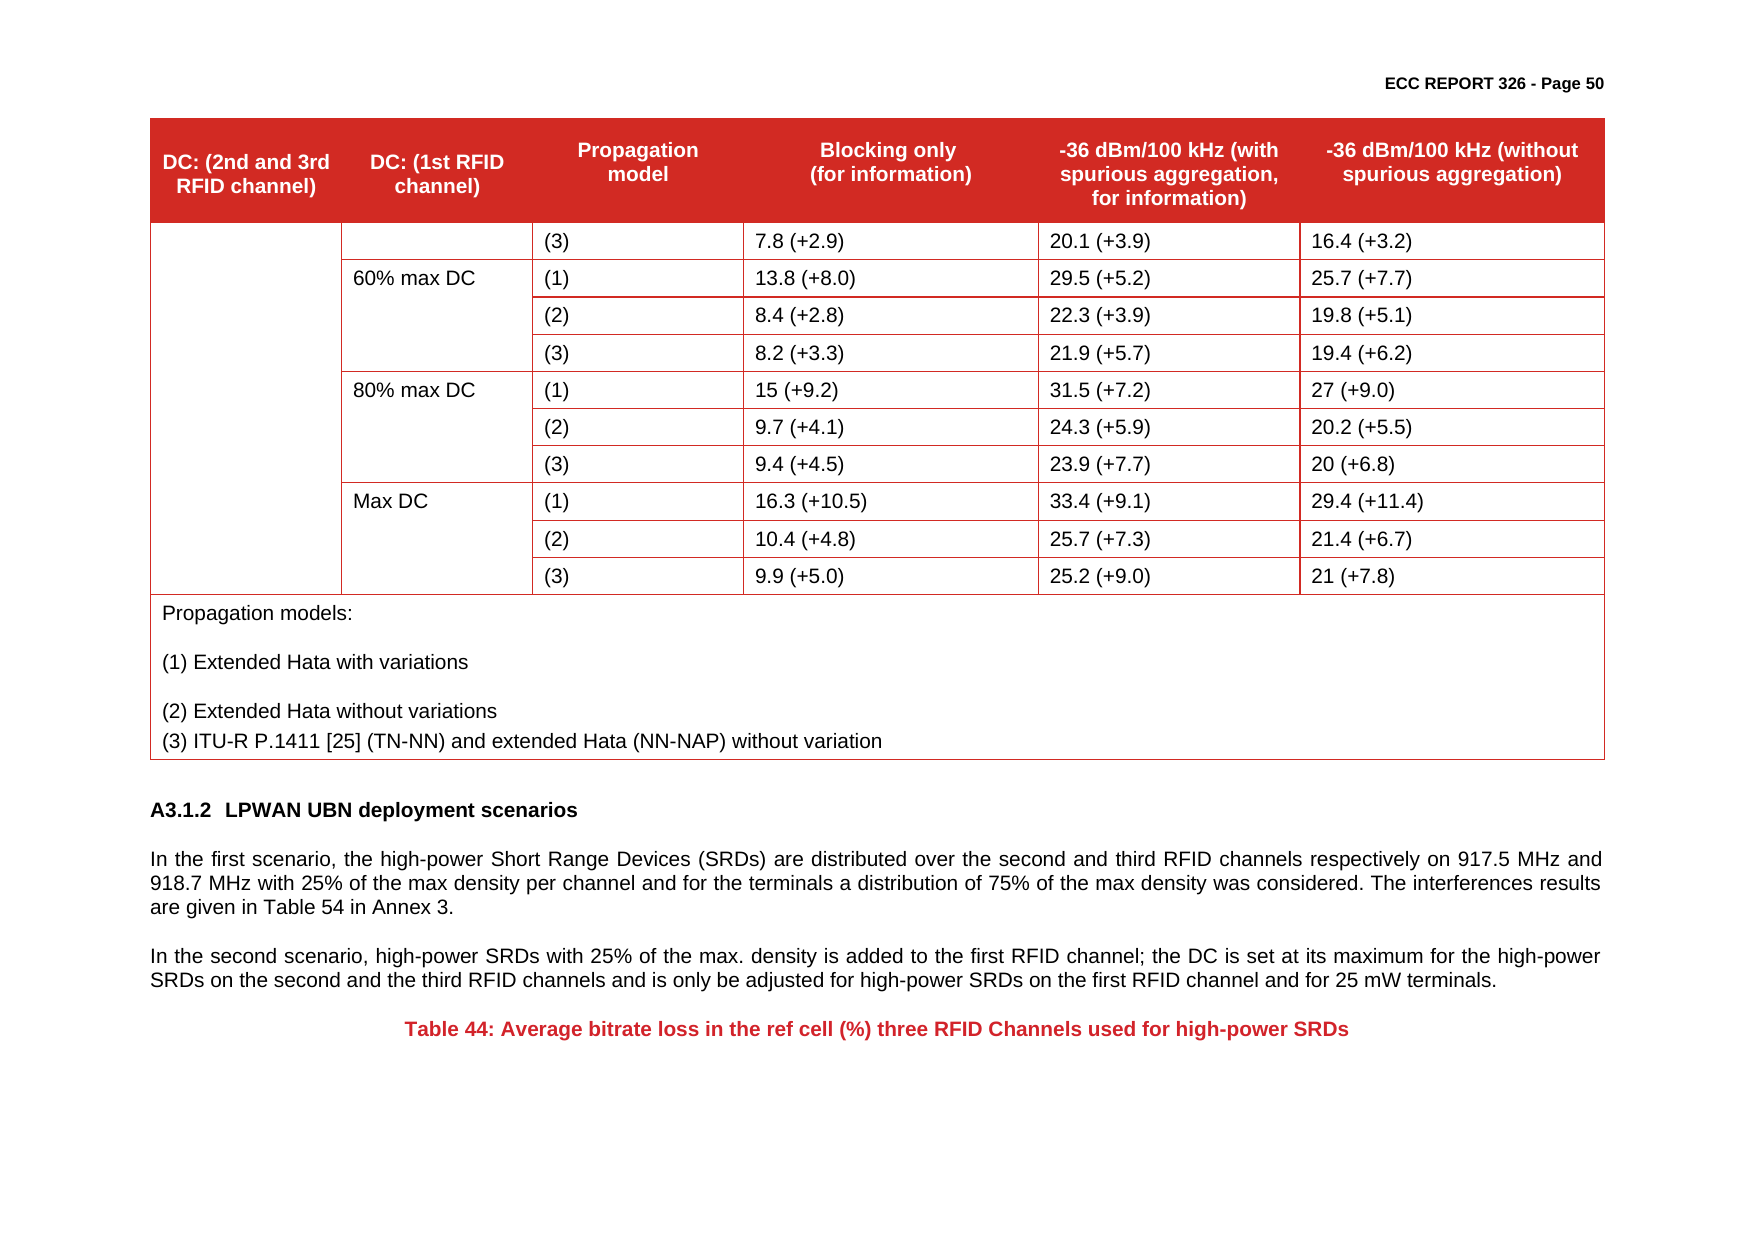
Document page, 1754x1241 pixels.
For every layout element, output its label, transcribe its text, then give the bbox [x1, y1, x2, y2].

table_header -36 dBm/100 kHz (without spurious aggregation) [1301, 119, 1604, 222]
table_cell 20.1 (+3.9) [1039, 223, 1299, 259]
table_cell 16.4 (+3.2) [1301, 223, 1604, 259]
table_cell 19.8 (+5.1) [1301, 298, 1604, 333]
table_cell (3) [533, 558, 743, 594]
table_cell (1) [533, 260, 743, 296]
table_cell 31.5 (+7.2) [1039, 372, 1299, 408]
table_header -36 dBm/100 kHz (with spurious aggregation, for information) [1039, 119, 1299, 222]
table_cell 13.8 (+8.0) [744, 260, 1038, 296]
table_cell Propagation models: (1) Extended Hata with variations (2) Extended Hata without variations (3) ITU-R P.1411 [25] (TN-NN) and extended Hata (NN-NAP) without variation [151, 595, 1604, 759]
table_cell 21.9 (+5.7) [1039, 335, 1299, 371]
table_cell 21.4 (+6.7) [1301, 521, 1604, 557]
table_cell 80% max DC [342, 372, 532, 482]
table_cell 19.4 (+6.2) [1301, 335, 1604, 371]
table_cell (2) [533, 298, 743, 333]
table_cell (3) [533, 223, 743, 259]
subtitle LPWAN UBN deployment scenarios [150, 798, 1604, 822]
text In the first scenario, the high-power Short Range Devices (SRDs) are distributed over the second and third RFID channels respectively on 917.5 MHz and 918.7 MHz with 25% of the max density per channel and for the terminals a distribution of 75% of the max density was considered. The interferences results are given in Table 54 in Annex 3. [150, 847, 1604, 918]
table_cell 24.3 (+5.9) [1039, 409, 1299, 445]
table_cell (2) [533, 409, 743, 445]
table_cell 7.8 (+2.9) [744, 223, 1038, 259]
table_cell 20 (+6.8) [1301, 446, 1604, 482]
table_cell (2) [533, 521, 743, 557]
table_cell 60% max DC [342, 260, 532, 371]
table_cell Max DC [342, 483, 532, 594]
table_cell 8.4 (+2.8) [744, 298, 1038, 333]
table_cell 29.4 (+11.4) [1301, 483, 1604, 519]
table_cell 25.2 (+9.0) [1039, 558, 1299, 594]
table_cell 33.4 (+9.1) [1039, 483, 1299, 519]
table_cell 21 (+7.8) [1301, 558, 1604, 594]
table_cell (3) [533, 446, 743, 482]
table_cell 20.2 (+5.5) [1301, 409, 1604, 445]
table_cell 15 (+9.2) [744, 372, 1038, 408]
table_cell 8.2 (+3.3) [744, 335, 1038, 371]
table_cell 10.4 (+4.8) [744, 521, 1038, 557]
table_cell 23.9 (+7.7) [1039, 446, 1299, 482]
table_cell 9.7 (+4.1) [744, 409, 1038, 445]
table_cell 25.7 (+7.3) [1039, 521, 1299, 557]
table_cell 9.9 (+5.0) [744, 558, 1038, 594]
table_header Blocking only (for information) [744, 119, 1038, 222]
table_header DC: (1st RFID channel) [342, 119, 532, 222]
table_cell 9.4 (+4.5) [744, 446, 1038, 482]
table_header Propagation model [533, 119, 743, 222]
table_cell 16.3 (+10.5) [744, 483, 1038, 519]
table_cell 25.7 (+7.7) [1301, 260, 1604, 296]
text Table 44: Average bitrate loss in the ref cell (%) three RFID Channels used for high-power SRDs [150, 1016, 1604, 1040]
table_header DC: (2nd and 3rd RFID channel) [151, 119, 341, 222]
table_cell (3) [533, 335, 743, 371]
text In the second scenario, high-power SRDs with 25% of the max. density is added to the first RFID channel; the DC is set at its maximum for the high-power SRDs on the second and the third RFID channels and is only be adjusted for high-power SRDs on the first RFID channel and for 25 mW terminals. [150, 943, 1604, 991]
table_cell (1) [533, 483, 743, 519]
table_cell 22.3 (+3.9) [1039, 298, 1299, 333]
table_cell 27 (+9.0) [1301, 372, 1604, 408]
table_cell (1) [533, 372, 743, 408]
table_cell 29.5 (+5.2) [1039, 260, 1299, 296]
